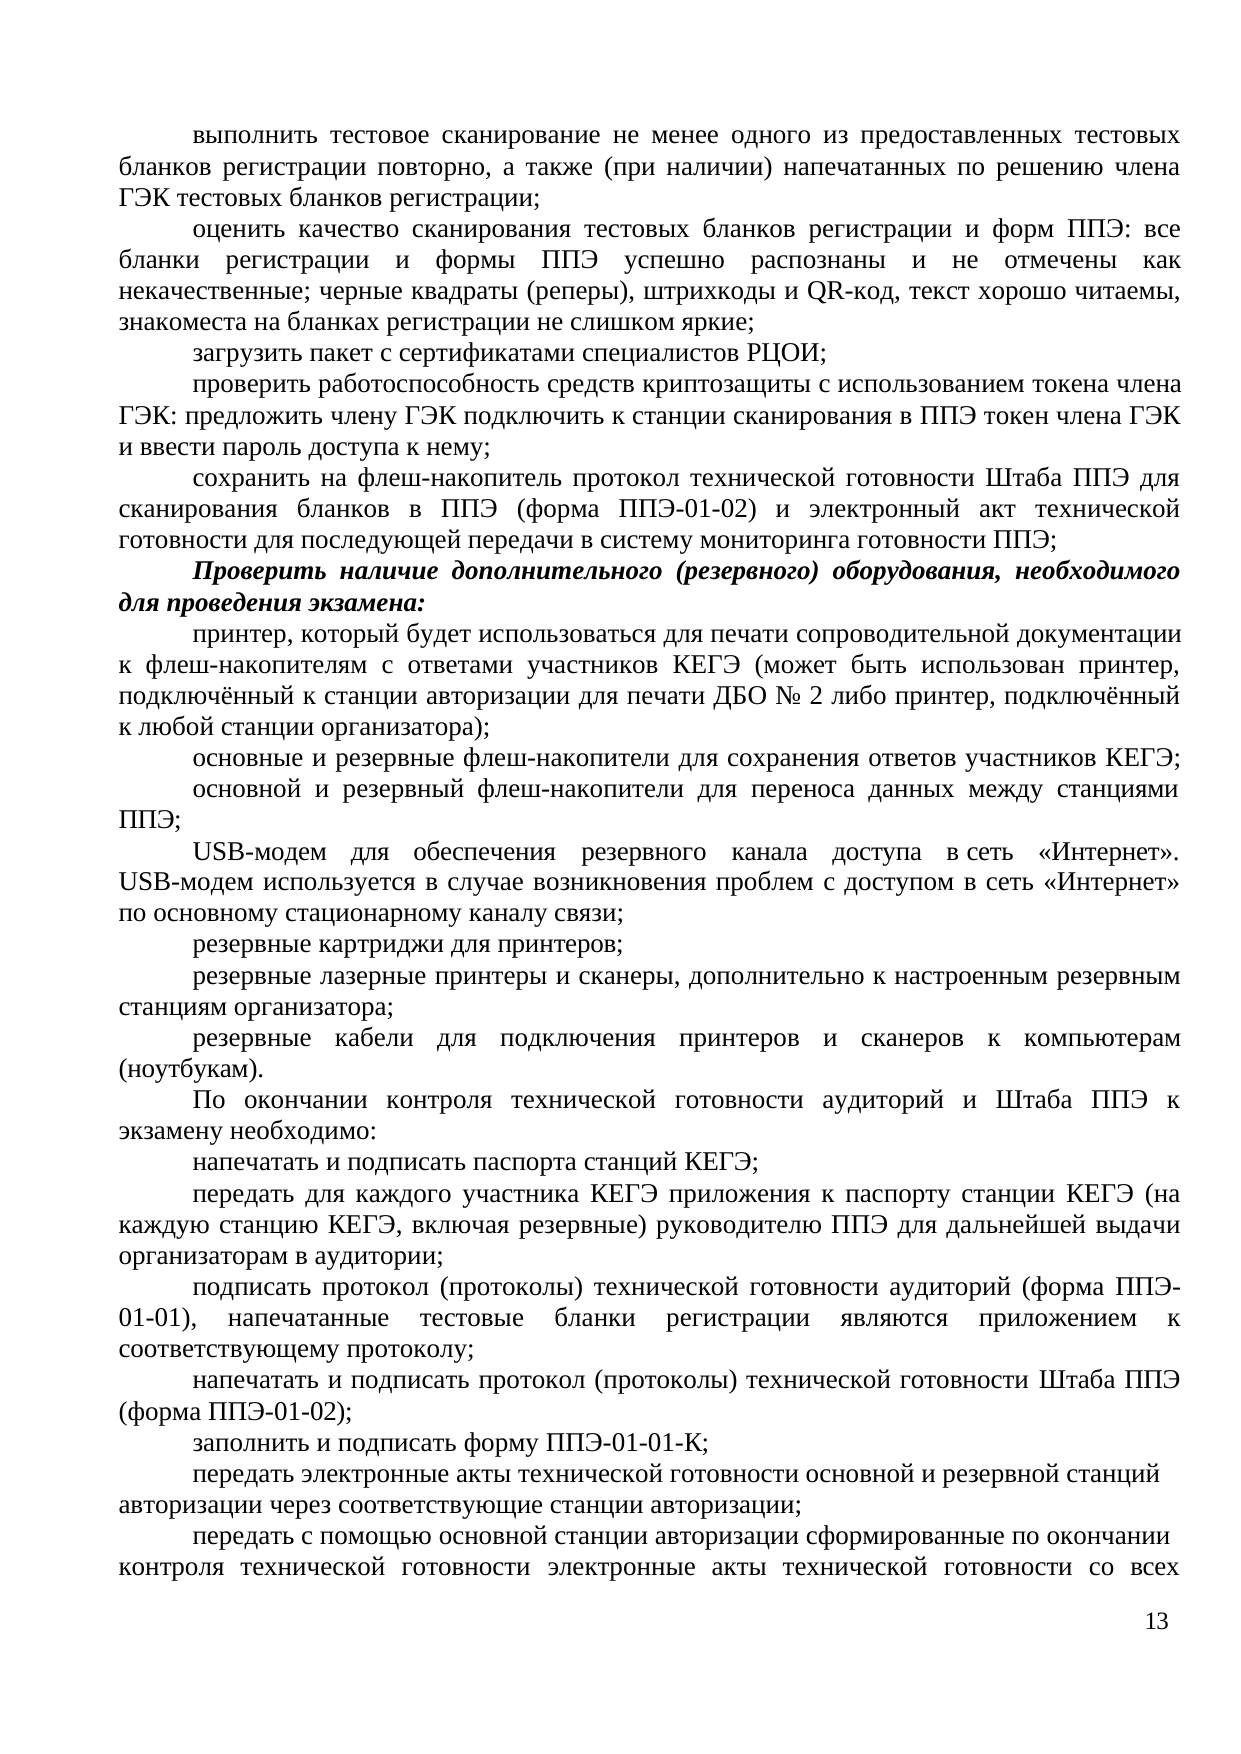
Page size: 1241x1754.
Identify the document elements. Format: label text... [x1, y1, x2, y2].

text заполнить и подписать форму ППЭ-01-01-К; [192, 1426, 1217, 1457]
text По окончании контроля технической готовности аудиторий и Штаба ППЭ к экзамену необходимо: [118, 1083, 1181, 1145]
text напечатать и подписать протокол (протоколы) технической готовности Штаба ППЭ [192, 1363, 1217, 1394]
text ППЭ; [118, 804, 1217, 835]
text выполнить тестовое сканирование не менее одного из предоставленных тестовых бланков регистрации повторно, а также (при наличии) напечатанных по решению члена ГЭК тестовых бланков регистрации; [118, 118, 1182, 212]
text напечатать и подписать паспорта станций КЕГЭ; [192, 1145, 1217, 1177]
text (форма ППЭ-01-02); [118, 1394, 1217, 1426]
text USB-модем используется в случае возникновения проблем с доступом в сеть «Интернет» по основному стационарному каналу связи; [118, 866, 1182, 927]
text подписать протокол (протоколы) технической готовности аудиторий (форма ППЭ- 01-01), напечатанные тестовые бланки регистрации являются приложением к соответствующему протоколу; [118, 1270, 1182, 1363]
text загрузить пакет с сертификатами специалистов РЦОИ; [192, 337, 1217, 368]
text резервные картриджи для принтеров; [192, 928, 1217, 959]
text передать для каждого участника КЕГЭ приложения к паспорту станции КЕГЭ (на каждую станцию КЕГЭ, включая резервные) руководителю ППЭ для дальнейшей выдачи организаторам в аудитории; [118, 1177, 1182, 1270]
text проверить работоспособность средств криптозащиты с использованием токена члена ГЭК: предложить члену ГЭК подключить к станции сканирования в ППЭ токен члена ГЭК и ввести пароль доступа к нему; [118, 368, 1182, 461]
text USB-модем для обеспечения резервного канала доступа в сеть «Интернет». [192, 835, 1217, 866]
subtitle Проверить наличие дополнительного (резервного) оборудования, необходимого для проведения экзамена: [118, 554, 1181, 617]
text основные и резервные флеш-накопители для сохранения ответов участников КЕГЭ; основной и резервный флеш-накопители для переноса данных между станциями [192, 741, 1182, 804]
text передать с помощью основной станции авторизации сформированные по окончании контроля технической готовности электронные акты технической готовности со всех [118, 1519, 1217, 1582]
text сохранить на флеш-накопитель протокол технической готовности Штаба ППЭ для сканирования бланков в ППЭ (форма ППЭ-01-02) и электронный акт технической готовности для последующей передачи в систему мониторинга готовности ППЭ; [118, 461, 1182, 554]
text оценить качество сканирования тестовых бланков регистрации и форм ППЭ: все бланки регистрации и формы ППЭ успешно распознаны и не отмечены как некачественные; черные квадраты (реперы), штрихкоды и QR-код, текст хорошо читаемы, знакоместа на бланках регистрации не слишком яркие; [118, 212, 1182, 337]
text резервные кабели для подключения принтеров и сканеров к компьютерам (ноутбукам). [118, 1022, 1183, 1083]
text принтер, который будет использоваться для печати сопроводительной документации к флеш-накопителям с ответами участников КЕГЭ (может быть использован принтер, подключённый к станции авторизации для печати ДБО № 2 либо принтер, подключённый к любой станции организатора); [118, 617, 1182, 741]
text передать электронные акты технической готовности основной и резервной станций авторизации через соответствующие станции авторизации; [118, 1457, 1217, 1519]
text резервные лазерные принтеры и сканеры, дополнительно к настроенным резервным станциям организатора; [118, 959, 1182, 1021]
